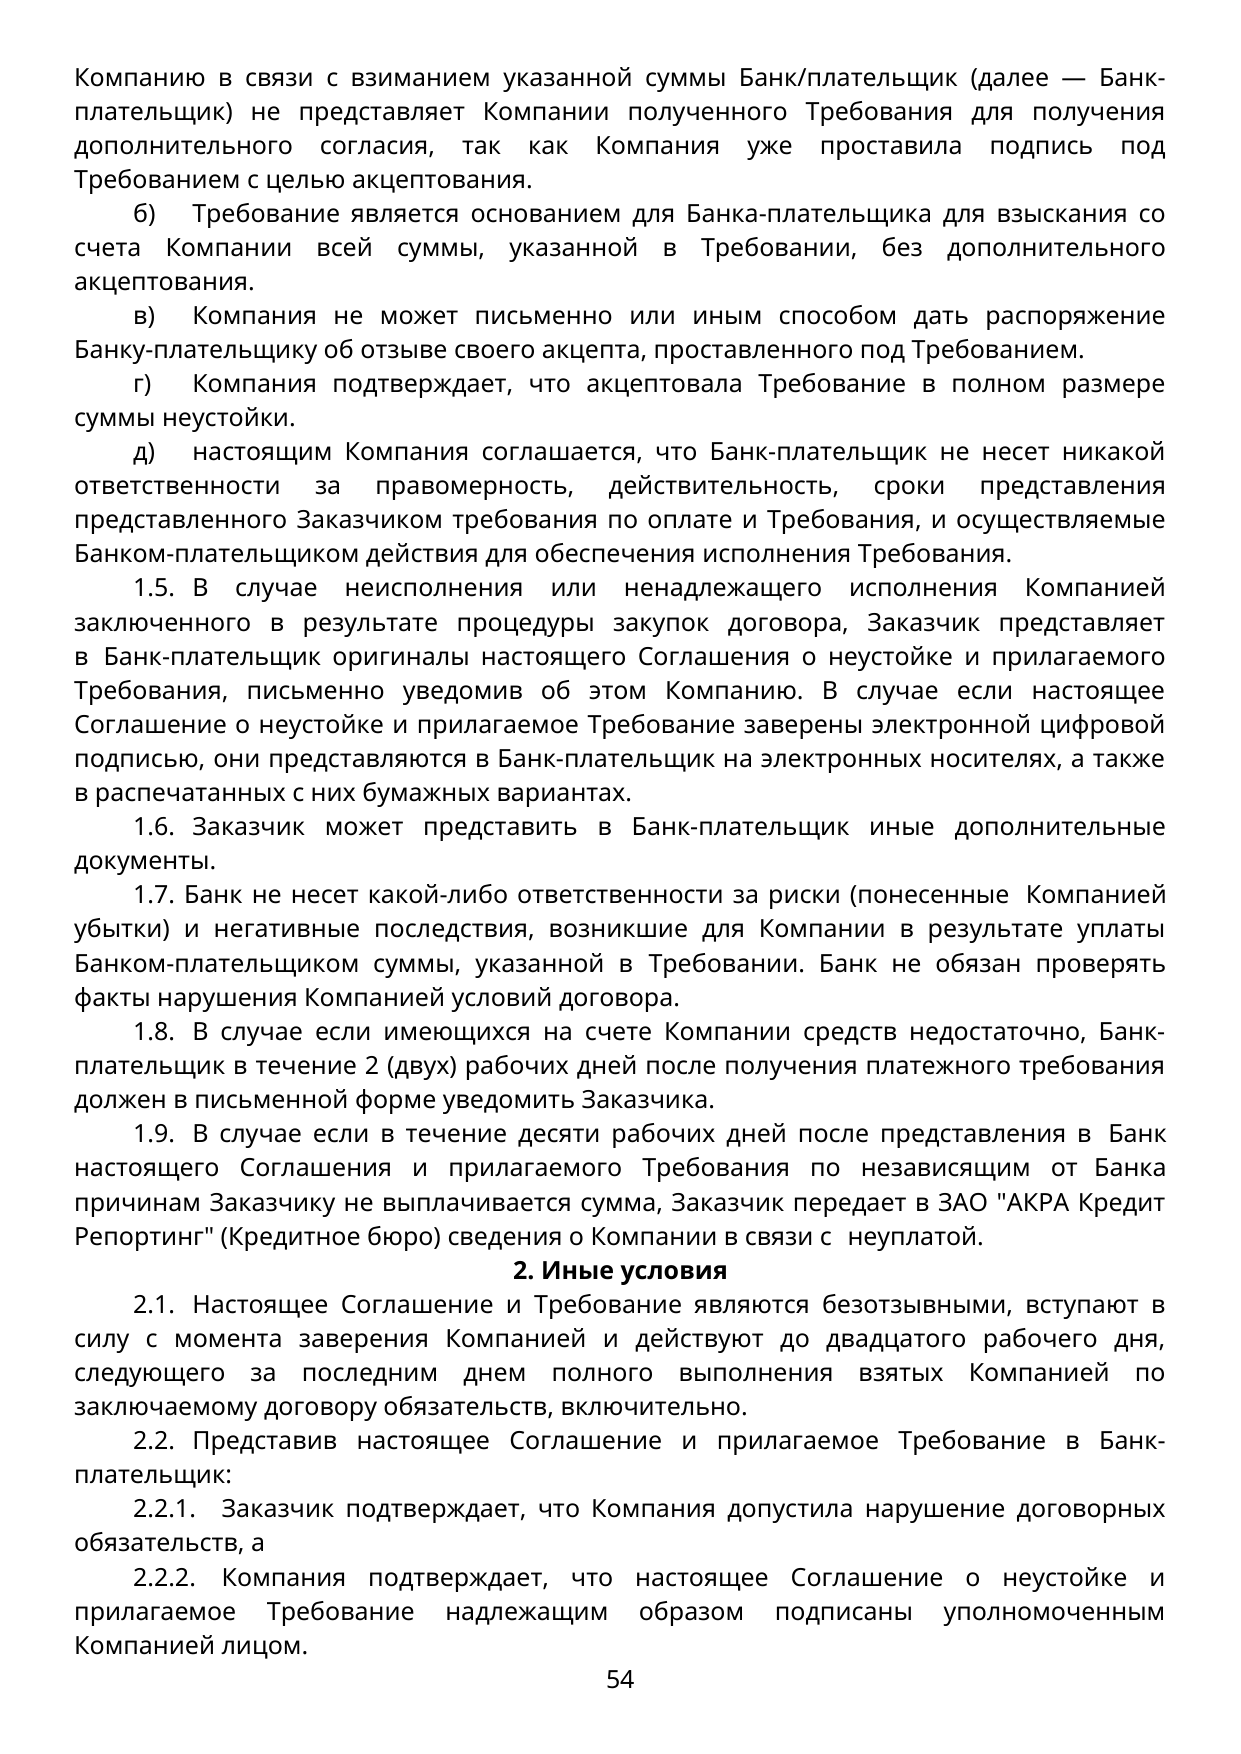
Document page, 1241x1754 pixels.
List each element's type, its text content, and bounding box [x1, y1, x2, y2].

text 1.5. В случае неисполнения или ненадлежащего исполнения Компанией заключенного в результате процедуры закупок договора, Заказчик представляет в Банк-плательщик оригиналы настоящего Соглашения о неустойке и прилагаемого Требования, письменно уведомив об этом Компанию. В случае если настоящее Соглашение о неустойке и прилагаемое Требование заверены электронной цифровой подписью, они представляются в Банк-плательщик на электронных носителях, а также в распечатанных с них бумажных вариантах. [74, 570, 1166, 809]
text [74, 59, 1166, 195]
text 1.8. В случае если имеющихся на счете Компании средств недостаточно, Банк-плательщик в течение 2 (двух) рабочих дней после получения платежного требования должен в письменной форме уведомить Заказчика. [74, 1013, 1166, 1116]
text г) Компания подтверждает, что акцептовала Требование в полном размере суммы неустойки. [74, 366, 1166, 434]
text 2.2.1. Заказчик подтверждает, что Компания допустила нарушение договорных обязательств, а [74, 1491, 1166, 1559]
text 2.2.2. Компания подтверждает, что настоящее Соглашение о неустойке и прилагаемое Требование надлежащим образом подписаны уполномоченным Компанией лицом. [74, 1559, 1166, 1661]
text 2.1. Настоящее Соглашение и Требование являются безотзывными, вступают в силу с момента заверения Компанией и действуют до двадцатого рабочего дня, следующего за последним днем полного выполнения взятых Компанией по заключаемому договору обязательств, включительно. [74, 1287, 1166, 1423]
text в) Компания не может письменно или иным способом дать распоряжение Банку-плательщику об отзыве своего акцепта, проставленного под Требованием. [74, 298, 1166, 366]
text 1.9. В случае если в течение десяти рабочих дней после представления в Банк настоящего Соглашения и прилагаемого Требования по независящим от Банка причинам Заказчику не выплачивается сумма, Заказчик передает в ЗАО "АКРА Кредит Репортинг" (Кредитное бюро) сведения о Компании в связи с неуплатой. [74, 1116, 1166, 1253]
text 1.7. Банк не несет какой-либо ответственности за риски (понесенные Компанией убытки) и негативные последствия, возникшие для Компании в результате уплаты Банком-плательщиком суммы, указанной в Требовании. Банк не обязан проверять факты нарушения Компанией условий договора. [74, 877, 1166, 1013]
text 2.2. Представив настоящее Соглашение и прилагаемое Требование в Банк-плательщик: [74, 1423, 1166, 1491]
text 2. Иные условия [74, 1253, 1166, 1287]
text 1.6. Заказчик может представить в Банк-плательщик иные дополнительные документы. [74, 809, 1166, 877]
text д) настоящим Компания соглашается, что Банк-плательщик не несет никакой ответственности за правомерность, действительность, сроки представления представленного Заказчиком требования по оплате и Требования, и осуществляемые Банком-плательщиком действия для обеспечения исполнения Требования. [74, 434, 1166, 570]
text б) Требование является основанием для Банка-плательщика для взыскания со счета Компании всей суммы, указанной в Требовании, без дополнительного акцептования. [74, 195, 1166, 298]
